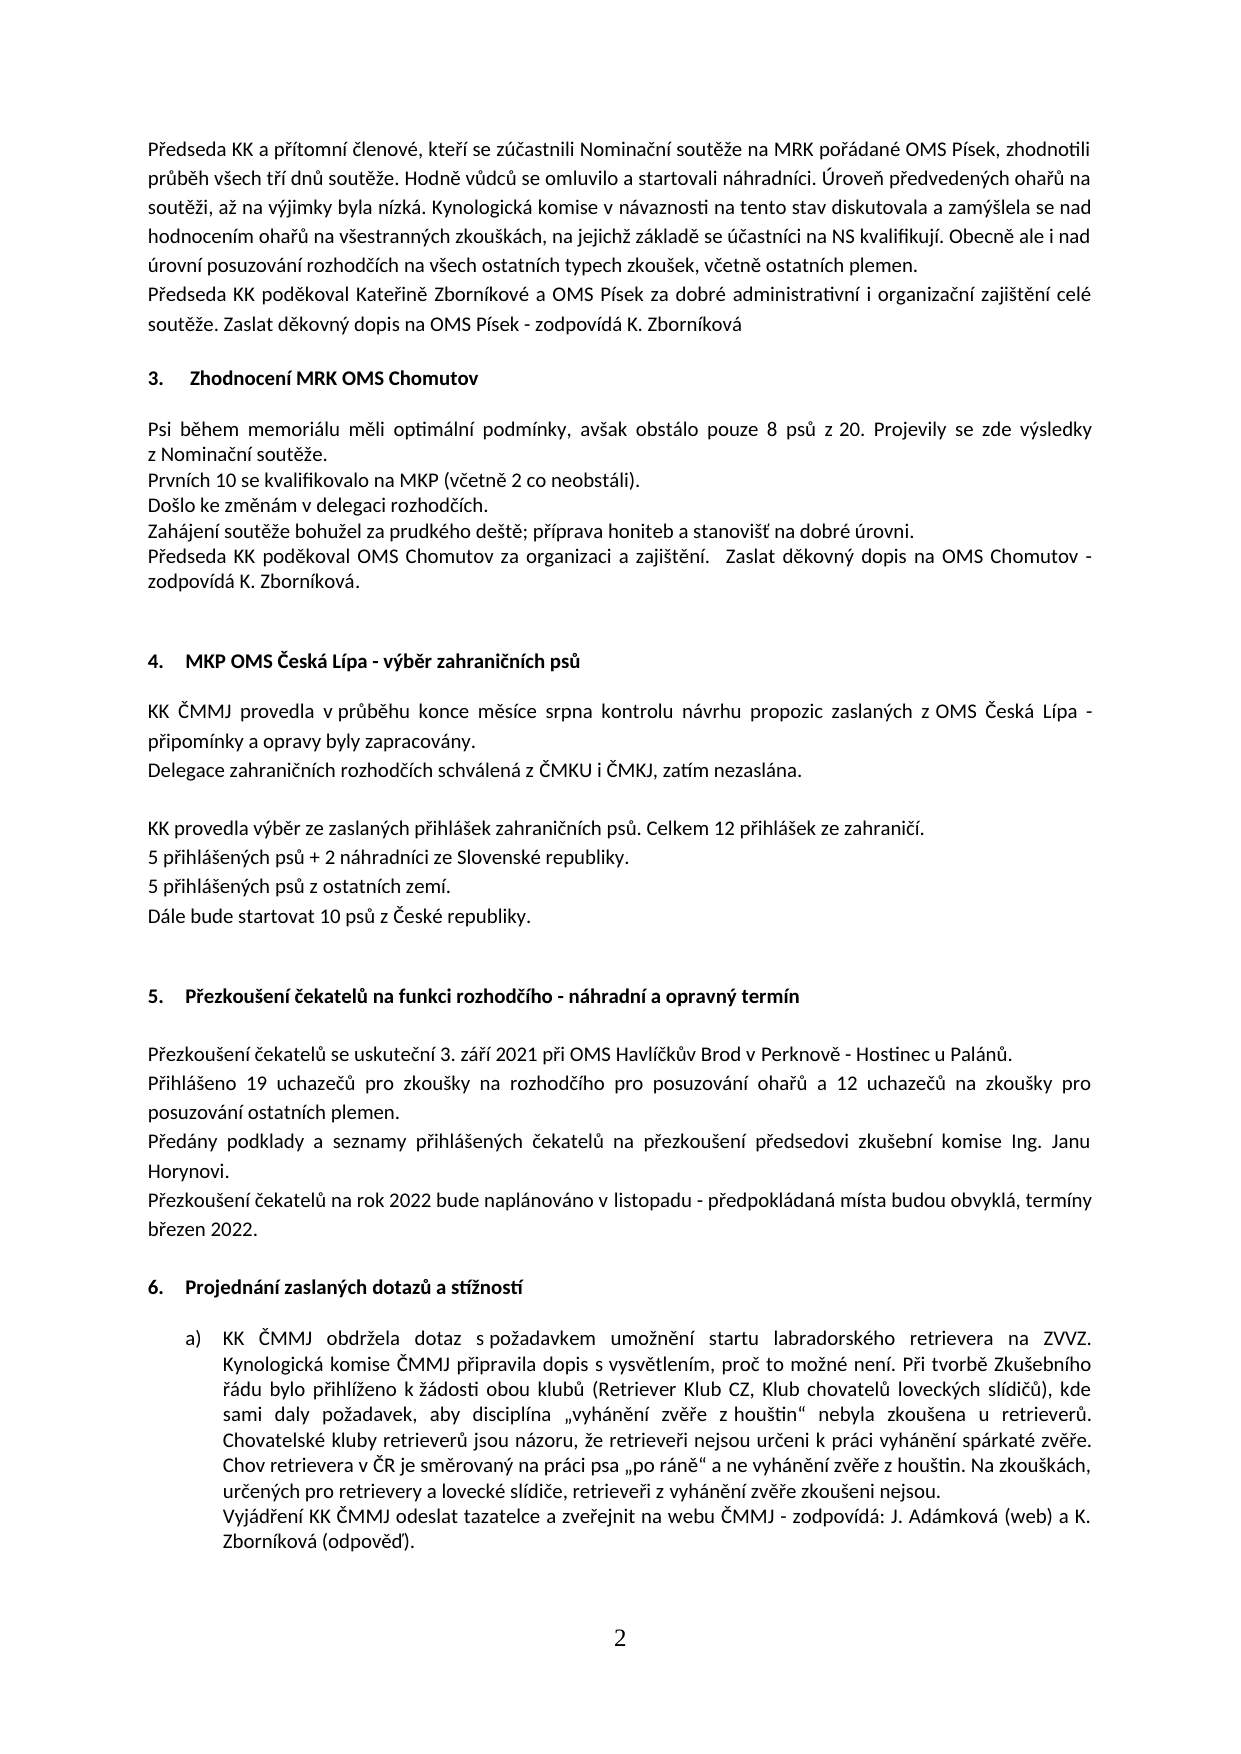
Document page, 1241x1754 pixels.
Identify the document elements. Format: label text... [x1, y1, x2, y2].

text Dále bude startovat 10 psů z České republiky. [148, 903, 1092, 928]
list Projednání zaslaných dotazů a stížností [148, 1274, 1092, 1300]
text 5 přihlášených psů + 2 náhradníci ze Slovenské republiky. [148, 844, 1092, 870]
list Přezkoušení čekatelů se uskuteční 3. září 2021 při OMS Havlíčkův Brod v Perknově - Hostinec u Palánů. [148, 1041, 1092, 1067]
list Přezkoušení čekatelů na funkci rozhodčího - náhradní a opravný termín [148, 983, 1092, 1008]
list Zhodnocení MRK OMS Chomutov [148, 365, 1092, 391]
text Delegace zahraničních rozhodčích schválená z ČMKU i ČMKJ, zatím nezaslána. [148, 757, 1092, 782]
list KK ČMMJ obdržela dotaz s požadavkem umožnění startu labradorského retrievera na ZVVZ. Kynologická komise ČMMJ připravila dopis s vysvětlením, proč to možné není. Při tvorbě Zkušebního řádu bylo přihlíženo k žádosti obou klubů (Retriever Klub CZ, Klub chovatelů loveckých slídičů), kde sami daly požadavek, aby disciplína „vyhánění zvěře z houštin“ nebyla zkoušena u retrieverů. Chovatelské kluby retrieverů jsou názoru, že retrieveři nejsou určeni k práci vyhánění spárkaté zvěře. Chov retrievera v ČR je směrovaný na práci psa „po ráně“ a ne vyhánění zvěře z houštin. Na zkouškách, určených pro retrievery a lovecké slídiče, retrieveři z vyhánění zvěře zkoušeni nejsou. [185, 1325, 1092, 1503]
text KK provedla výběr ze zaslaných přihlášek zahraničních psů. Celkem 12 přihlášek ze zahraničí. [148, 815, 1092, 841]
text Psi během memoriálu měli optimální podmínky, avšak obstálo pouze 8 psů z 20. Projevily se zde výsledky z Nominační soutěže. [148, 416, 1092, 467]
text Předseda KK poděkoval Kateřině Zborníkové a OMS Písek za dobré administrativní i organizační zajištění celé soutěže. Zaslat děkovný dopis na OMS Písek - zodpovídá K. Zborníková [148, 282, 1092, 336]
text Došlo ke změnám v delegaci rozhodčích. [148, 492, 1092, 518]
text Předseda KK poděkoval OMS Chomutov za organizaci a zajištění. Zaslat děkovný dopis na OMS Chomutov - zodpovídá K. Zborníková. [148, 543, 1092, 594]
list Přezkoušení čekatelů na rok 2022 bude naplánováno v listopadu - předpokládaná místa budou obvyklá, termíny březen 2022. [148, 1187, 1092, 1242]
list Vyjádření KK ČMMJ odeslat tazatelce a zveřejnit na webu ČMMJ - zodpovídá: J. Adámková (web) a K. Zborníková (odpověď). [223, 1503, 1092, 1554]
text 5 přihlášených psů z ostatních zemí. [148, 874, 1092, 899]
list MKP OMS Česká Lípa - výběr zahraničních psů [148, 648, 1092, 674]
text Prvních 10 se kvalifikovalo na MKP (včetně 2 co neobstáli). [148, 467, 1092, 492]
list Předány podklady a seznamy přihlášených čekatelů na přezkoušení předsedovi zkušební komise Ing. Janu Horynovi. [148, 1129, 1092, 1183]
text Zahájení soutěže bohužel za prudkého deště; příprava honiteb a stanovišť na dobré úrovni. [148, 518, 1092, 543]
text KK ČMMJ provedla v průběhu konce měsíce srpna kontrolu návrhu propozic zaslaných z OMS Česká Lípa - připomínky a opravy byly zapracovány. [148, 699, 1092, 753]
list Přihlášeno 19 uchazečů pro zkoušky na rozhodčího pro posuzování ohařů a 12 uchazečů na zkoušky pro posuzování ostatních plemen. [148, 1070, 1092, 1125]
text Předseda KK a přítomní členové, kteří se zúčastnili Nominační soutěže na MRK pořádané OMS Písek, zhodnotili průběh všech tří dnů soutěže. Hodně vůdců se omluvilo a startovali náhradníci. Úroveň předvedených ohařů na soutěži, až na výjimky byla nízká. Kynologická komise v návaznosti na tento stav diskutovala a zamýšlela se nad hodnocením ohařů na všestranných zkouškách, na jejichž základě se účastníci na NS kvalifikují. Obecně ale i nad úrovní posuzování rozhodčích na všech ostatních typech zkoušek, včetně ostatních plemen. [148, 136, 1092, 278]
